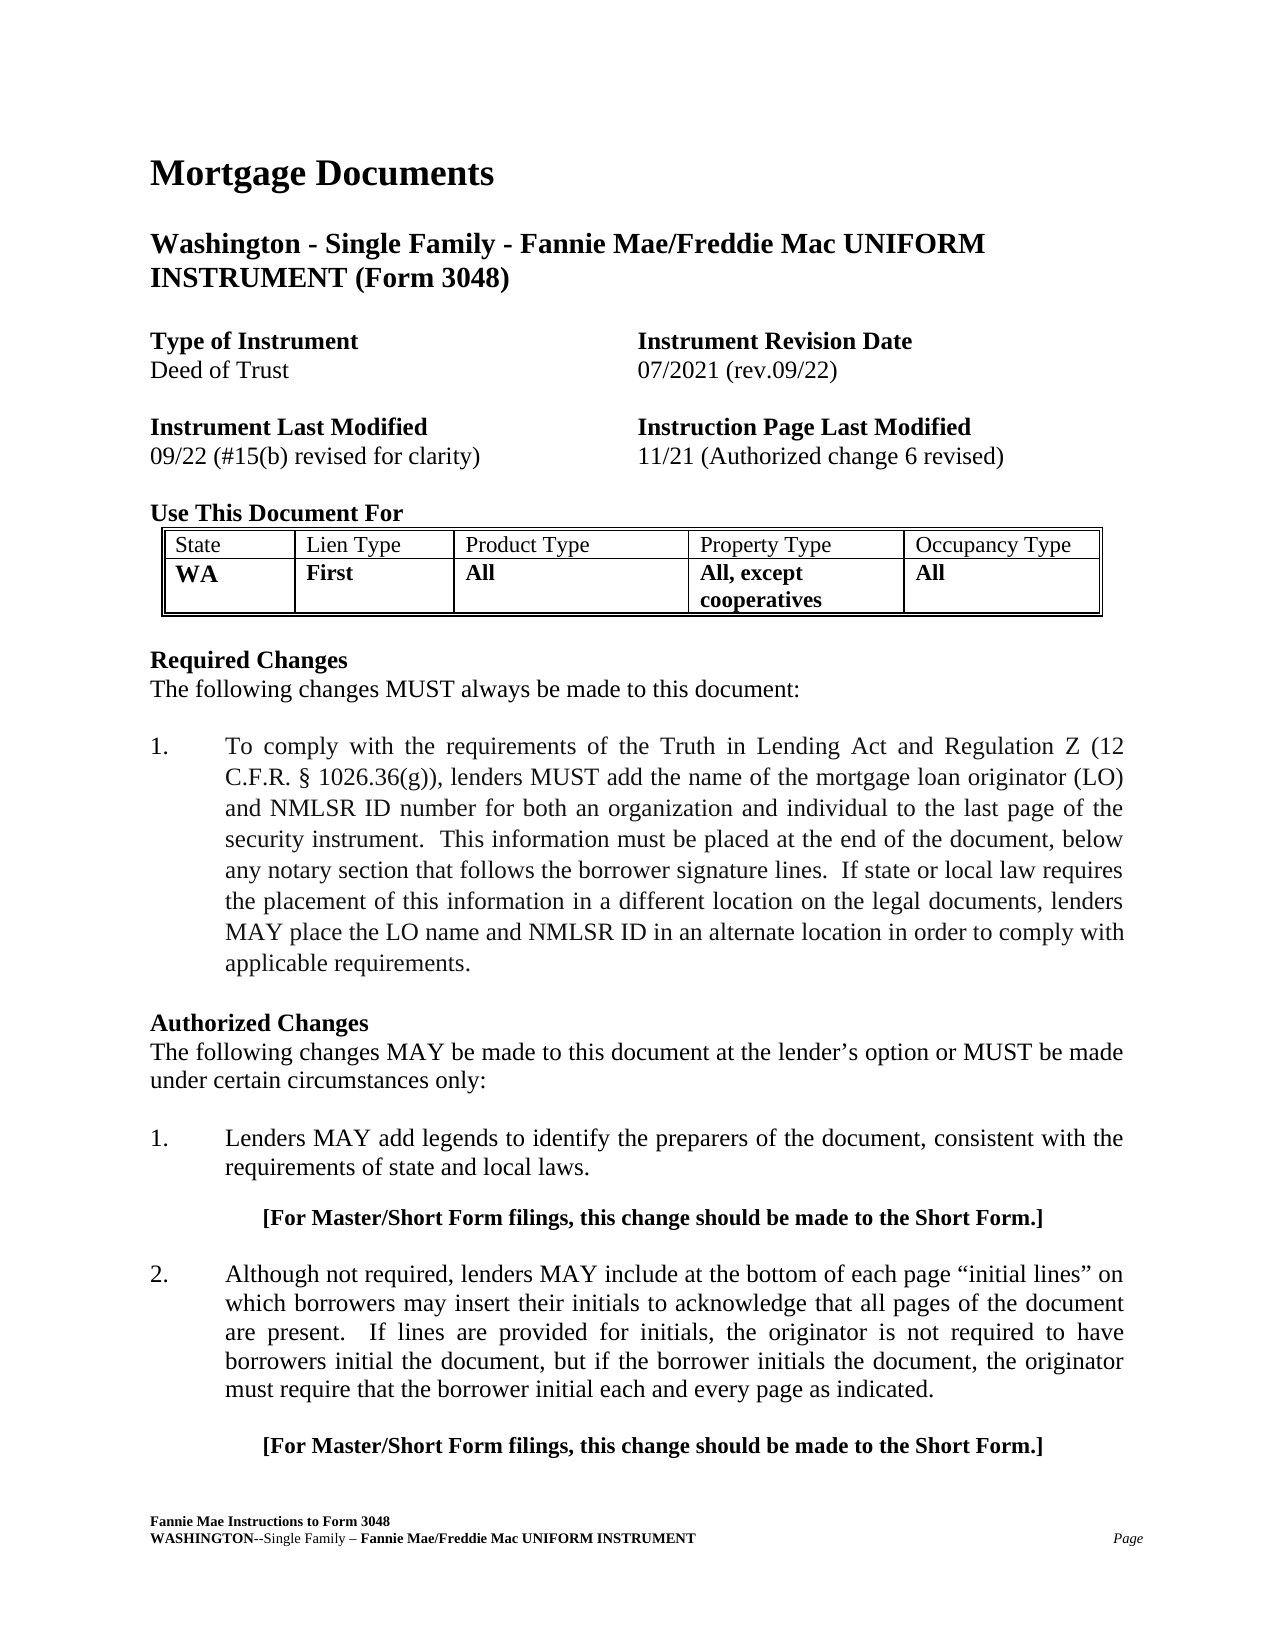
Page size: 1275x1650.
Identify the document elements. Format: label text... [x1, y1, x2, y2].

text The following changes be made to this document at the lender’s option or MUST be made under certain circumstances only: [150, 1037, 1125, 1094]
table_cell All, except cooperatives [689, 559, 903, 612]
table_header Property Type [689, 531, 903, 558]
list To comply with the requirements of the Truth in Lending Act and Regulation Z (12 C.F.R. § 1026.36(g)), lenders MUST add the name of the mortgage loan originator (LO) and NMLSR ID number for both an organization and individual to the last page of the security instrument. This information must be placed at the end of the document, below any notary section that follows the borrower signature lines. If state or local law requires the placement of this information in a different location on the legal documents, lenders MAY place the LO name and NMLSR ID in an alternate location in order to comply with applicable requirements. [150, 731, 1125, 977]
text 2. Although not required, lenders include at the bottom of each page “initial lines” on which borrowers may insert their initials to acknowledge that all pages of the document are present. If lines are provided for initials, the originator is not required to have borrowers initial the document, but if the borrower initials the document, the originator must require that the borrower initial each and every page as indicated. [150, 1259, 1125, 1403]
text Washington - Single Family - Fannie Mae/Freddie Mac UNIFORM INSTRUMENT (Form 3048) [150, 226, 1125, 293]
text Use This Document For [150, 498, 1125, 527]
table_header State [166, 531, 294, 558]
text Deed of Trust 07/2021 (rev.09/22) [150, 355, 1125, 384]
text Type of Instrument Instrument Revision Date [150, 326, 1125, 355]
table_cell First [296, 559, 453, 612]
text Instrument Last Modified Instruction Page Last Modified [150, 412, 1125, 441]
table_header Product Type [455, 531, 688, 558]
text [For Master/Short Form filings, this change should be made to the Short Form.] [262, 1432, 1125, 1458]
table_cell All [455, 559, 688, 612]
text 1. Lenders add legends to identify the preparers of the document, consistent with the requirements of state and local laws. [150, 1123, 1125, 1180]
table_header Lien Type [296, 531, 453, 558]
table_header Occupancy Type [905, 531, 1099, 558]
table_cell WA [166, 559, 294, 612]
table_cell All [905, 559, 1099, 612]
text Mortgage Documents [150, 150, 1125, 193]
text The following changes MUST always be made to this document: [150, 674, 1125, 702]
text 09/22 (#15(b) revised for clarity) 11/21 (Authorized change 6 revised) [150, 441, 1125, 469]
text Authorized Changes [150, 1008, 1125, 1037]
text [For Master/Short Form filings, this change should be made to the Short Form.] [262, 1204, 1125, 1231]
text Required Changes [150, 645, 1125, 674]
